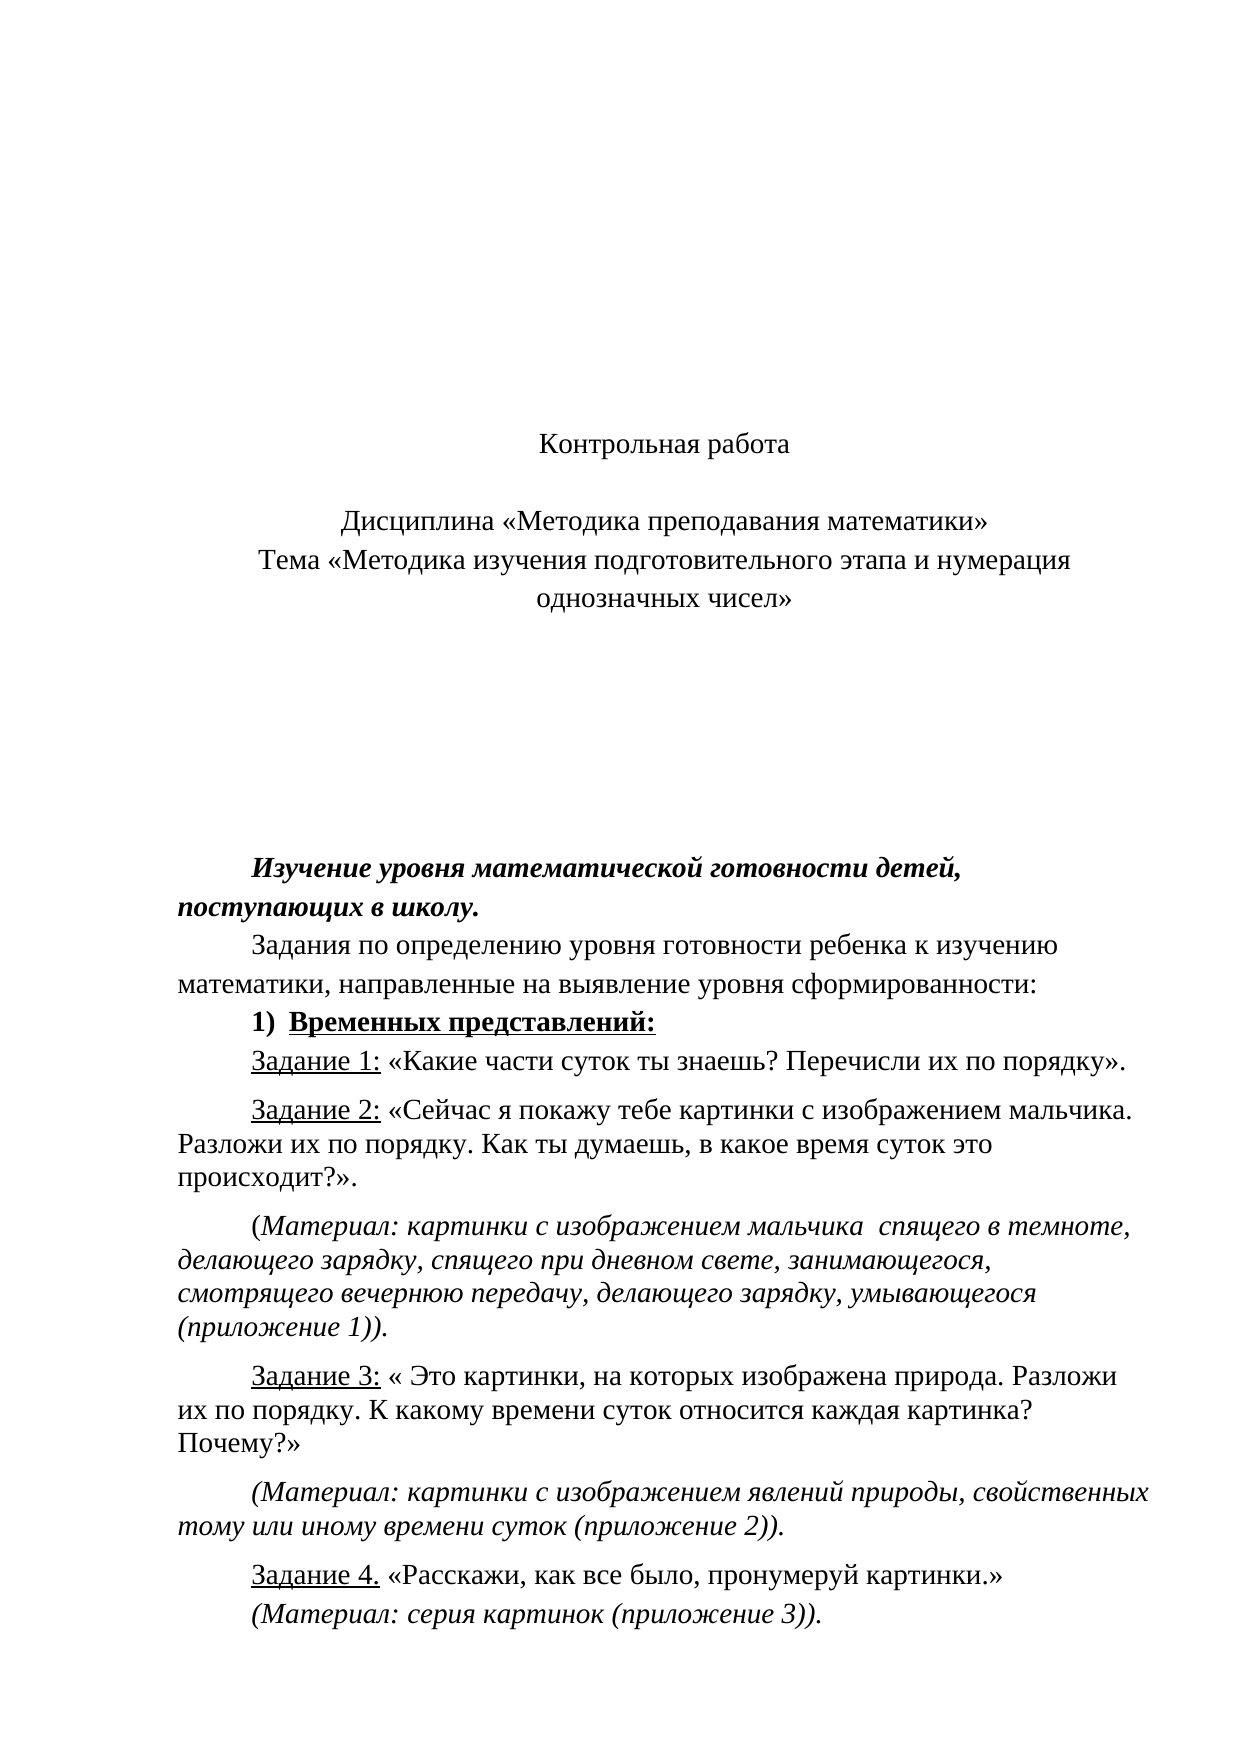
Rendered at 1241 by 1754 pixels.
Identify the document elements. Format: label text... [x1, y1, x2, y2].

text Задание 4. «Расскажи, как все было, пронумеруй картинки.» [177, 1557, 1152, 1591]
list Временных представлений: [251, 1004, 1152, 1038]
text (Материал: картинки с изображением мальчика спящего в темноте, делающего зарядку, спящего при дневном свете, занимающегося, смотрящего вечернюю передачу, делающего зарядку, умывающегося (приложение 1)). [177, 1208, 1152, 1343]
text (Материал: серия картинок (приложение 3)). [177, 1596, 1152, 1629]
text Тема «Методика изучения подготовительного этапа и нумерация однозначных чисел» [177, 542, 1152, 614]
text Изучение уровня математической готовности детей, поступающих в школу. [177, 850, 1152, 922]
text Задания по определению уровня готовности ребенка к изучению математики, направленные на выявление уровня сформированности: [177, 927, 1152, 999]
text Дисциплина «Методика преподавания математики» [177, 503, 1152, 537]
text Задание 2: «Сейчас я покажу тебе картинки с изображением мальчика. Разложи их по порядку. Как ты думаешь, в какое время суток это происходит?». [177, 1092, 1152, 1193]
text Задание 3: « Это картинки, на которых изображена природа. Разложи их по порядку. К какому времени суток относится каждая картинка? Почему?» [177, 1358, 1152, 1459]
text Контрольная работа [177, 426, 1152, 460]
text Задание 1: «Какие части суток ты знаешь? Перечисли их по порядку». [177, 1043, 1152, 1077]
text (Материал: картинки с изображением явлений природы, свойственных тому или иному времени суток (приложение 2)). [177, 1474, 1152, 1542]
